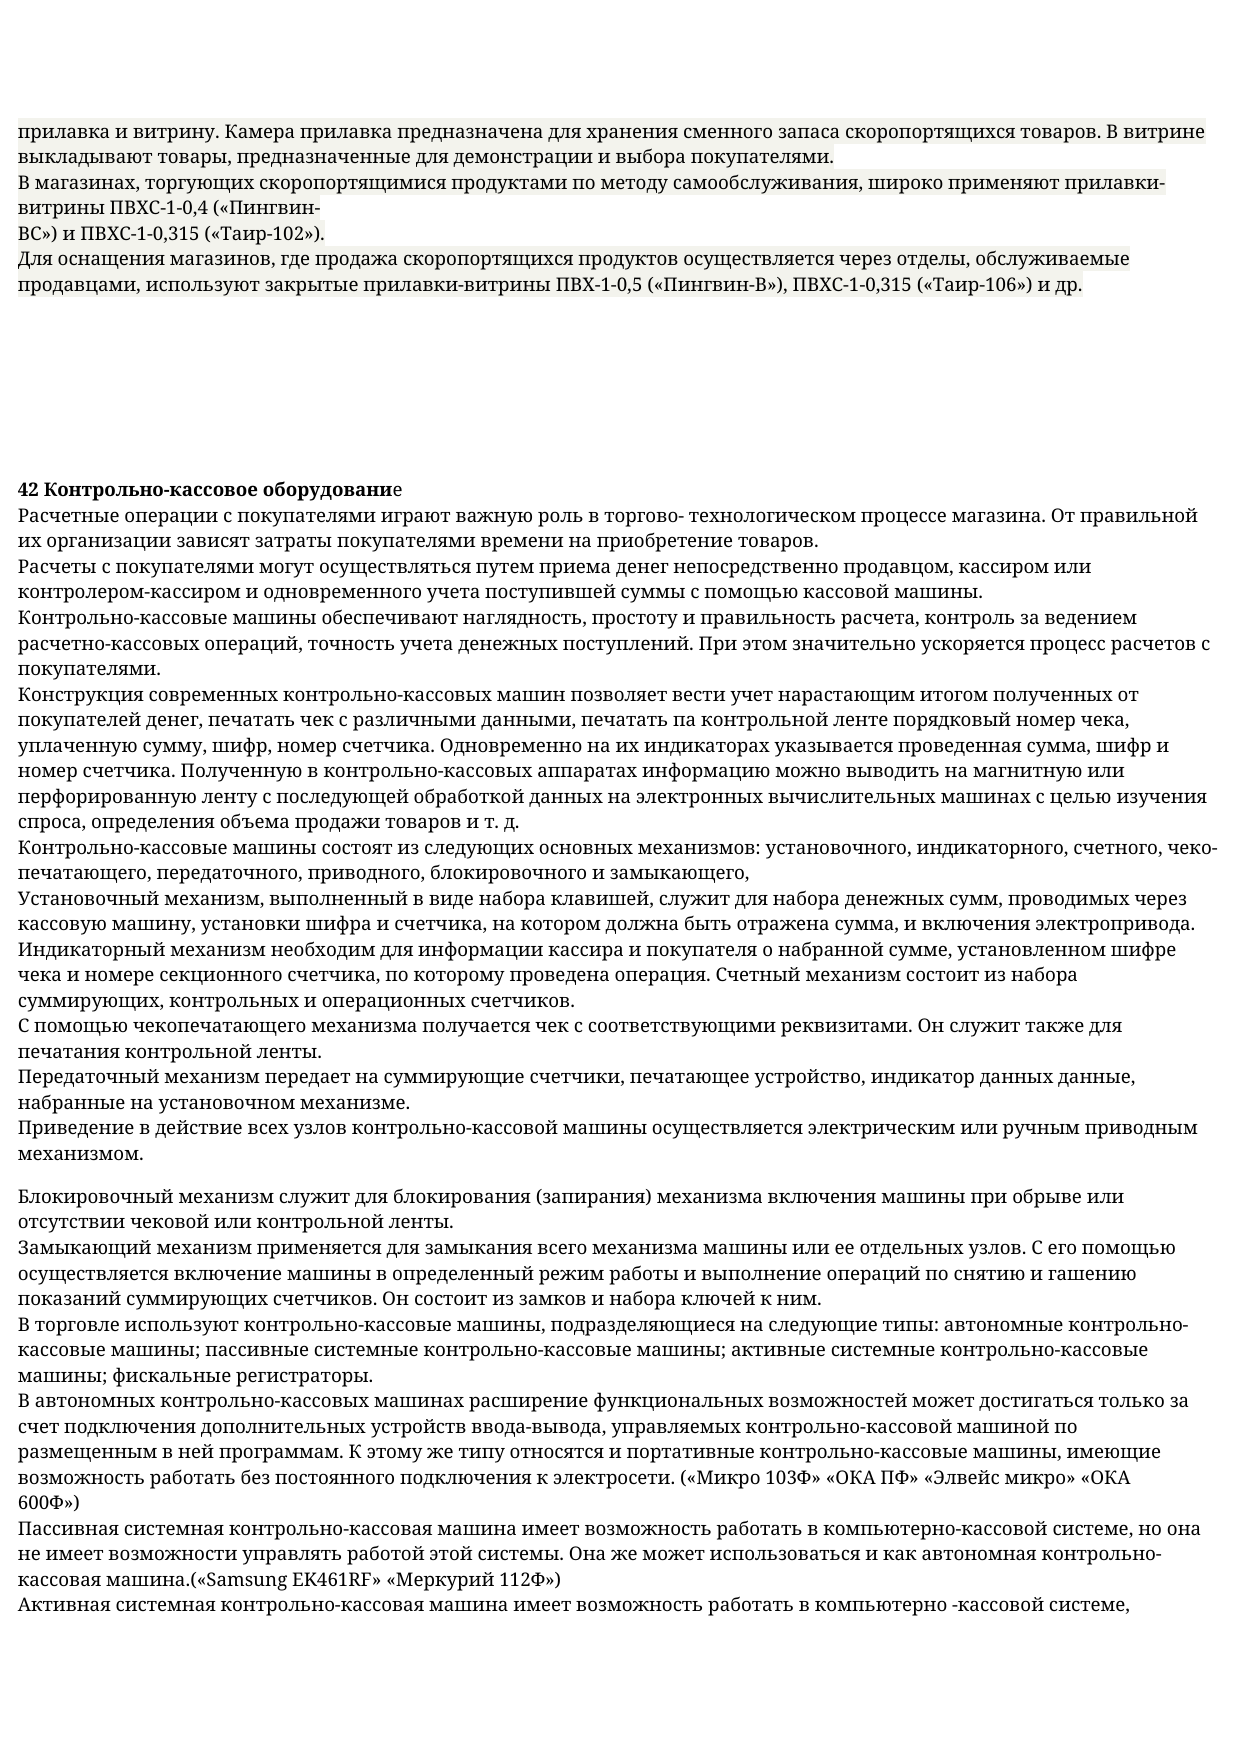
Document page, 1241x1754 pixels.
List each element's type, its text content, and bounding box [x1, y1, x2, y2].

text 42 Контрольно-кассовое оборудование Расчетные операции с покупателями играют важную роль в торгово- технологическом процессе магазина. От правильной их организации зависят затраты покупателями времени на приобретение товаров. Расчеты с покупателями могут осуществляться путем приема денег непосредственно продавцом, кассиром или контролером-кассиром и одновременного учета поступившей суммы с помощью кассовой машины. Контрольно-кассовые машины обеспечивают наглядность, простоту и правильность расчета, контроль за ведением расчетно-кассовых операций, точность учета денежных поступлений. При этом значительно ускоряется процесс расчетов с покупателями. Конструкция современных контрольно-кассовых машин позволяет вести учет нарастающим итогом полученных от покупателей денег, печатать чек с различными данными, печатать па контрольной ленте порядковый номер чека, уплаченную сумму, шифр, номер счетчика. Одновременно на их индикаторах указывается проведенная сумма, шифр и номер счетчика. Полученную в контрольно-кассовых аппаратах информацию можно выводить на магнитную или перфорированную ленту с последующей обработкой данных на электронных вычислительных машинах с целью изучения спроса, определения объема продажи товаров и т. д. Контрольно-кассовые машины состоят из следующих основных механизмов: установочного, индикаторного, счетного, чеко-печатающего, передаточного, приводного, блокировочного и замыкающего, Установочный механизм, выполненный в виде набора клавишей, служит для набора денежных сумм, проводимых через кассовую машину, установки шифра и счетчика, на котором должна быть отражена сумма, и включения электропривода. Индикаторный механизм необходим для информации кассира и покупателя о набранной сумме, установленном шифре чека и номере секционного счетчика, по которому проведена операция. Счетный механизм состоит из набора суммирующих, контрольных и операционных счетчиков. С помощью чекопечатающего механизма получается чек с соответствующими реквизитами. Он служит также для печатания контрольной ленты. Передаточный механизм передает на суммирующие счетчики, печатающее устройство, индикатор данных данные, набранные на установочном механизме. Приведение в действие всех узлов контрольно-кассовой машины осуществляется электрическим или ручным приводным механизмом. [18, 477, 1222, 1166]
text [18, 1183, 1222, 1617]
